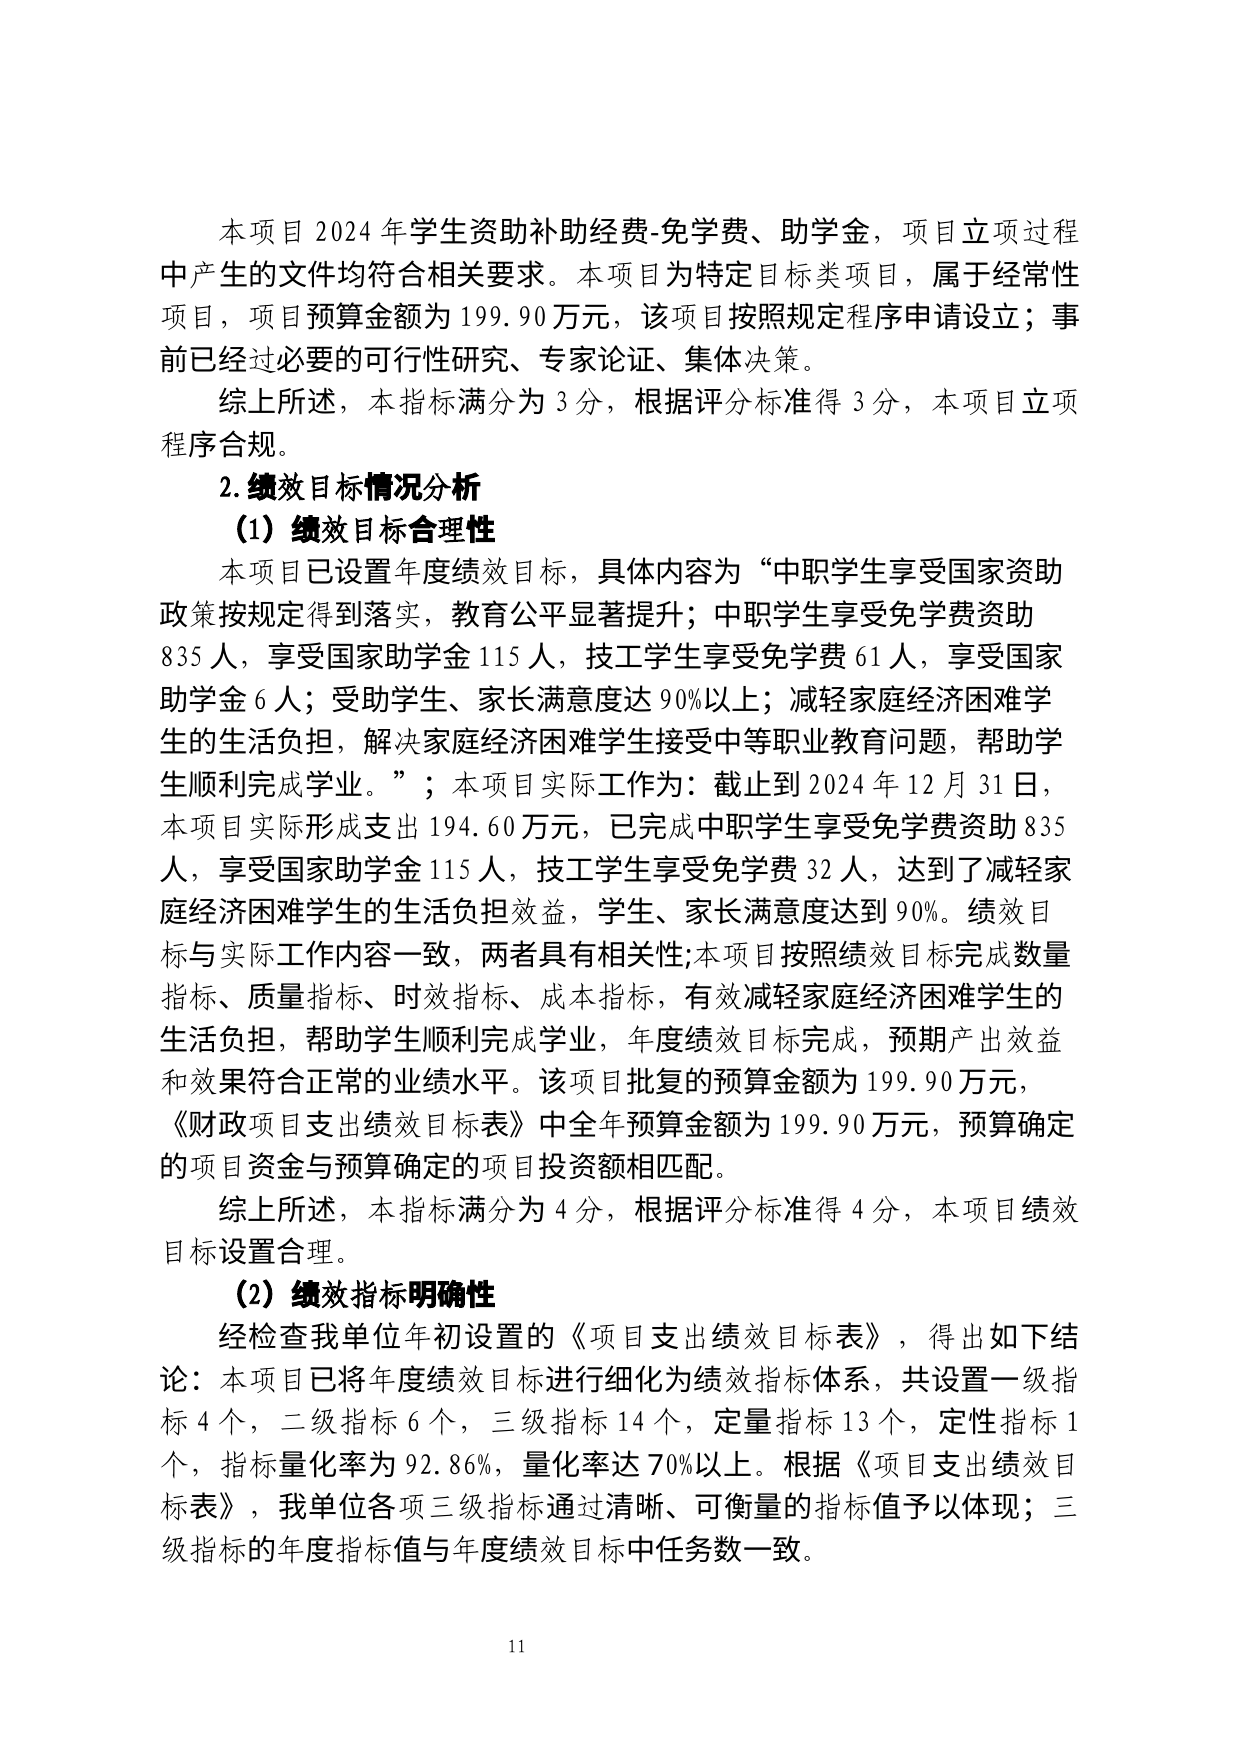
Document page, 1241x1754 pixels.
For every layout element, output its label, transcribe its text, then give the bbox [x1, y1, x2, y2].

text 综上所述，本指标满分为3分，根据评分标准得3分，本项目立项程序合规。 [159, 379, 1081, 464]
text （1）绩效目标合理性 [159, 506, 1081, 549]
text 经检查我单位年初设置的《项目支出绩效目标表》，得出如下结论：本项目已将年度绩效目标进行细化为绩效指标体系，共设置一级指标4个，二级指标6个，三级指标14个，定量指标13个，定性指标1个，指标量化率为92.86%，量化率达70%以上。根据《项目支出绩效目标表》，我单位各项三级指标通过清晰、可衡量的指标值予以体现；三级指标的年度指标值与年度绩效目标中任务数一致。 [159, 1314, 1081, 1569]
text 本项目2024年学生资助补助经费-免学费、助学金，项目立项过程中产生的文件均符合相关要求。本项目为特定目标类项目，属于经常性项目，项目预算金额为199.90万元，该项目按照规定程序申请设立；事前已经过必要的可行性研究、专家论证、集体决策。 [159, 209, 1081, 379]
text 综上所述，本指标满分为4分，根据评分标准得4分，本项目绩效目标设置合理。 [159, 1186, 1081, 1271]
subtitle 2.绩效目标情况分析 [159, 464, 1081, 506]
text （2）绩效指标明确性 [159, 1271, 1081, 1314]
text 本项目已设置年度绩效目标，具体内容为“中职学生享受国家资助政策按规定得到落实，教育公平显著提升；中职学生享受免学费资助835人，享受国家助学金115人，技工学生享受免学费61人，享受国家助学金6人；受助学生、家长满意度达90%以上；减轻家庭经济困难学生的生活负担，解决家庭经济困难学生接受中等职业教育问题，帮助学生顺利完成学业。”；本项目实际工作为：截止到2024年12月31日，本项目实际形成支出194.60万元，已完成中职学生享受免学费资助835人，享受国家助学金115人，技工学生享受免学费32人，达到了减轻家庭经济困难学生的生活负担效益，学生、家长满意度达到90%。绩效目标与实际工作内容一致，两者具有相关性;本项目按照绩效目标完成数量指标、质量指标、时效指标、成本指标，有效减轻家庭经济困难学生的生活负担，帮助学生顺利完成学业，年度绩效目标完成，预期产出效益和效果符合正常的业绩水平。该项目批复的预算金额为199.90万元，《财政项目支出绩效目标表》中全年预算金额为199.90万元，预算确定的项目资金与预算确定的项目投资额相匹配。 [159, 549, 1081, 1186]
